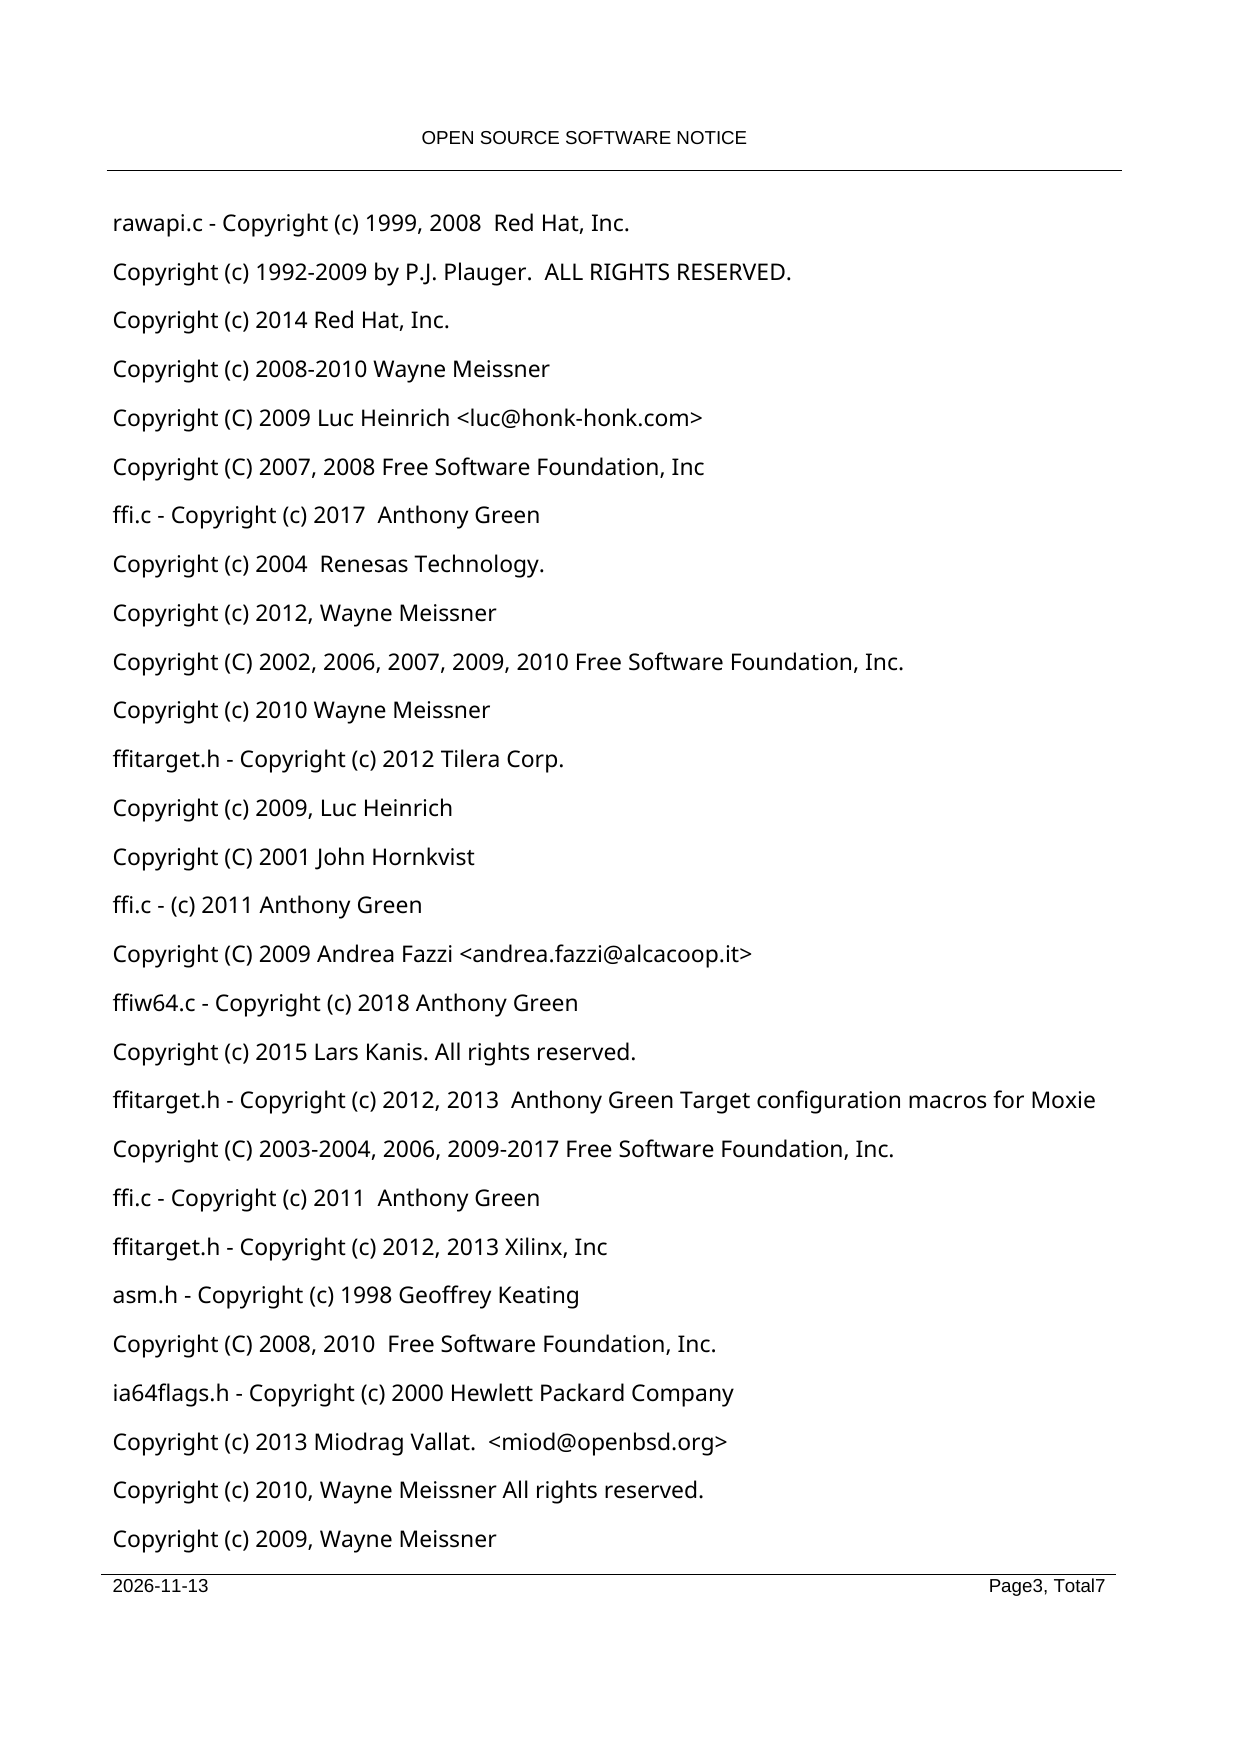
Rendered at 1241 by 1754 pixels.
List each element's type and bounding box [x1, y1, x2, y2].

text [112, 206, 1128, 1555]
